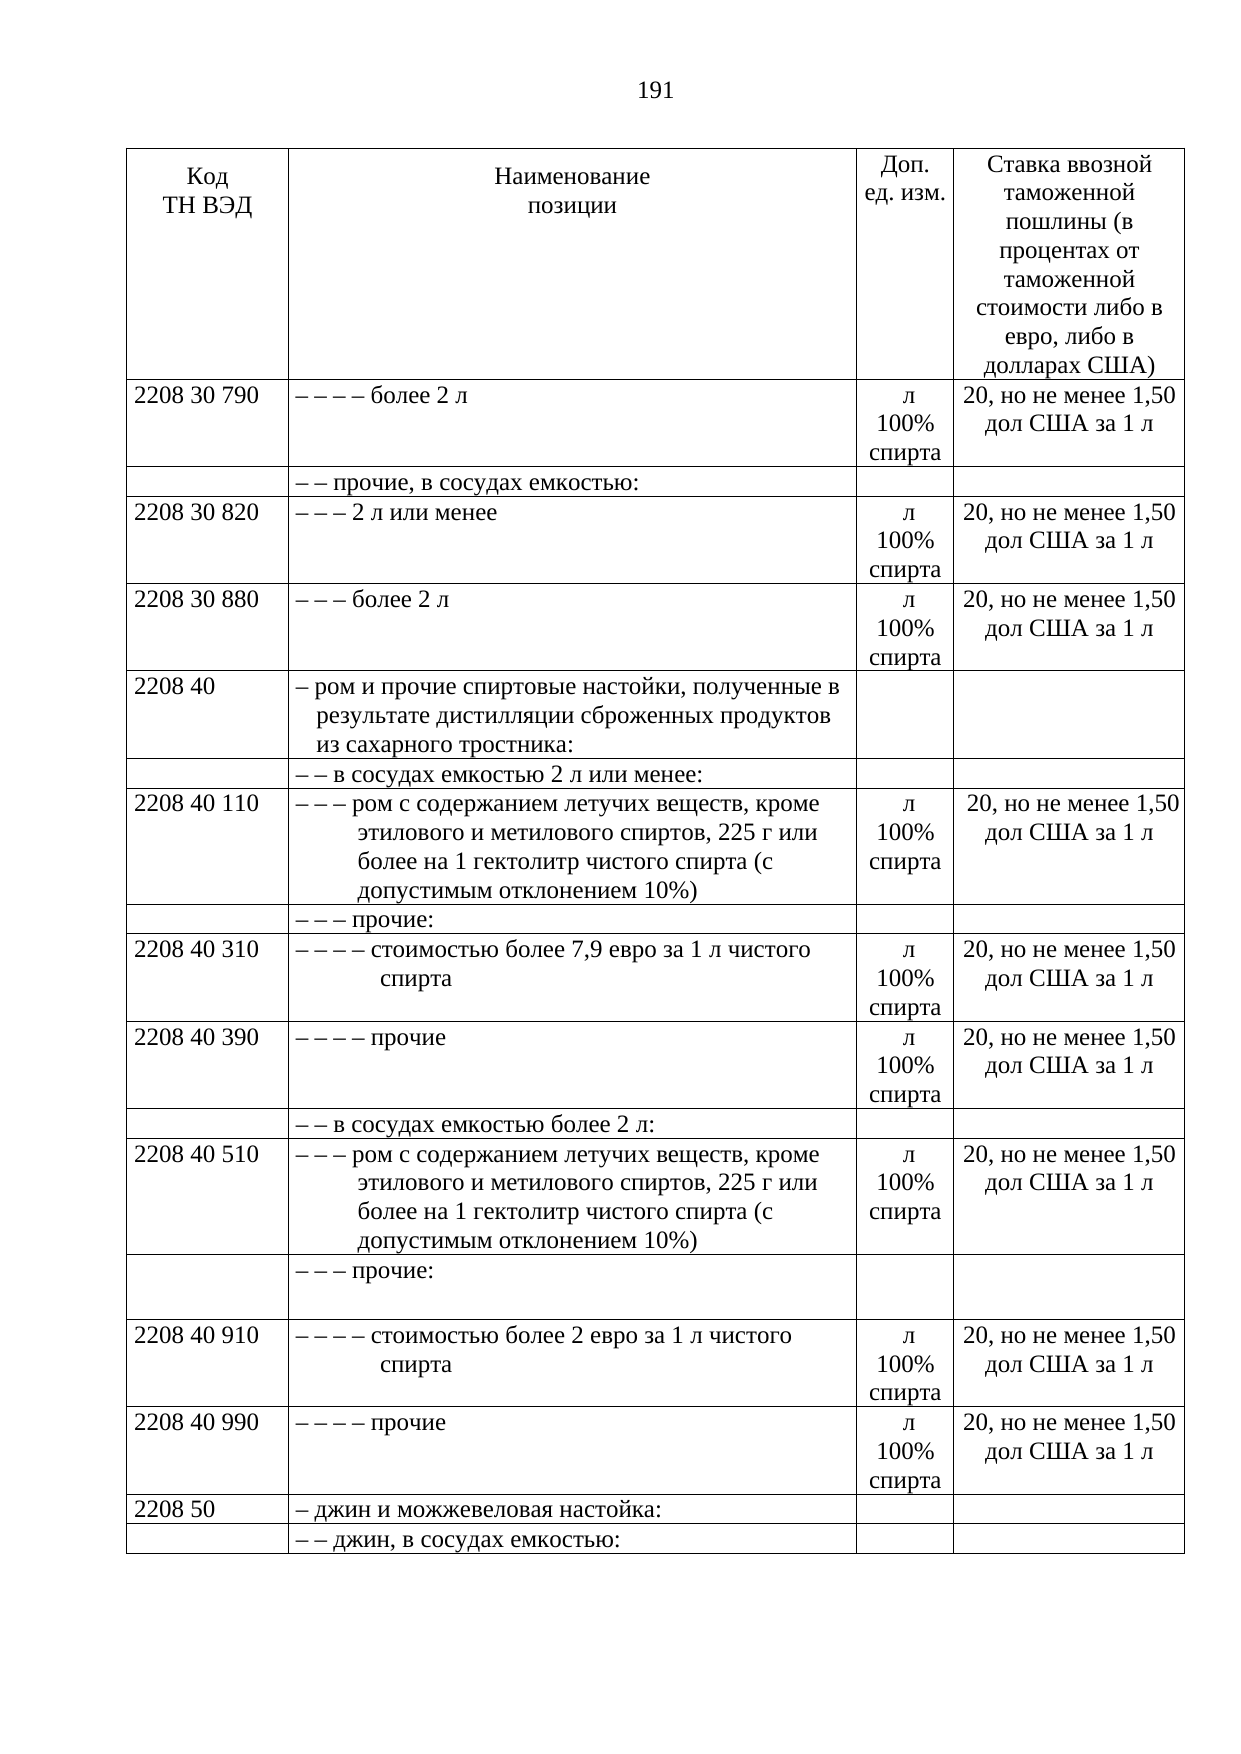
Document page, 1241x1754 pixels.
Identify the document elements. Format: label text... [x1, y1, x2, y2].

table_cell – – – прочие: [289, 905, 856, 933]
table_cell [857, 905, 953, 933]
table_cell 20, но не менее 1,50 дол США за 1 л [954, 1320, 1184, 1406]
table_cell 2208 30 880 [127, 584, 288, 670]
table_header Hаименование позиции [289, 149, 856, 379]
table_header Ставка ввозной таможенной пошлины (в процентах от таможенной стоимости либо в евро, либо в долларах США) [954, 149, 1184, 379]
table_cell 2208 40 110 [127, 789, 288, 903]
table_cell л 100% спирта [857, 1407, 953, 1493]
table_cell л 100% спирта [857, 789, 953, 903]
table_cell [857, 1524, 953, 1553]
table_cell – – джин, в сосудах емкостью: [289, 1524, 856, 1553]
table_cell – – – – стоимостью более 2 евро за 1 л чистого спирта [289, 1320, 856, 1406]
table_cell [954, 467, 1184, 496]
table_cell [127, 1109, 288, 1138]
table_cell 2208 40 990 [127, 1407, 288, 1493]
table_cell 2208 40 310 [127, 934, 288, 1021]
table_cell [954, 671, 1184, 758]
table_cell л 100% спирта [857, 584, 953, 670]
table_cell [954, 905, 1184, 933]
table_cell 20, но не менее 1,50 дол США за 1 л [954, 1407, 1184, 1493]
table_cell – – – более 2 л [289, 584, 856, 670]
table_cell 2208 50 [127, 1495, 288, 1523]
table_cell 20, но не менее 1,50 дол США за 1 л [954, 789, 1184, 903]
table_cell 2208 40 510 [127, 1139, 288, 1254]
table_cell л 100% спирта [857, 934, 953, 1021]
table_cell 2208 30 820 [127, 497, 288, 583]
table_cell [857, 759, 953, 787]
table_cell [954, 1109, 1184, 1138]
table_cell 20, но не менее 1,50 дол США за 1 л [954, 934, 1184, 1021]
table_cell [127, 1524, 288, 1553]
table_cell 2208 30 790 [127, 380, 288, 466]
table_cell – – – – прочие [289, 1407, 856, 1493]
table_cell 20, но не менее 1,50 дол США за 1 л [954, 497, 1184, 583]
table_cell 2208 40 390 [127, 1022, 288, 1108]
table_header Доп. ед. изм. [857, 149, 953, 379]
table_cell л 100% спирта [857, 1320, 953, 1406]
table_cell [954, 759, 1184, 787]
table_cell [857, 1495, 953, 1523]
table_cell 2208 40 [127, 671, 288, 758]
table_cell – – – – прочие [289, 1022, 856, 1108]
table_cell 20, но не менее 1,50 дол США за 1 л [954, 1022, 1184, 1108]
table_cell [127, 467, 288, 496]
table_cell 2208 40 910 [127, 1320, 288, 1406]
table_cell – – – ром с содержанием летучих веществ, кроме этилового и метилового спиртов, 225 г или более на 1 гектолитр чистого спирта (с допустимым отклонением 10%) [289, 789, 856, 903]
table_cell [857, 1255, 953, 1319]
table_cell – – – прочие: [289, 1255, 856, 1319]
table_cell – джин и можжевеловая настойка: [289, 1495, 856, 1523]
table_cell – – – ром с содержанием летучих веществ, кроме этилового и метилового спиртов, 225 г или более на 1 гектолитр чистого спирта (с допустимым отклонением 10%) [289, 1139, 856, 1254]
table_cell – – – 2 л или менее [289, 497, 856, 583]
table_cell [857, 671, 953, 758]
table_cell – – прочие, в сосудах емкостью: [289, 467, 856, 496]
table_cell [954, 1495, 1184, 1523]
table_cell [857, 1109, 953, 1138]
table_cell [127, 759, 288, 787]
table_cell л 100% спирта [857, 380, 953, 466]
table_cell [954, 1524, 1184, 1553]
table_cell – ром и прочие спиртовые настойки, полученные в результате дистилляции сброженных продуктов из сахарного тростника: [289, 671, 856, 758]
table_cell л 100% спирта [857, 1022, 953, 1108]
table_cell 20, но не менее 1,50 дол США за 1 л [954, 584, 1184, 670]
table_cell л 100% спирта [857, 1139, 953, 1254]
table_cell [954, 1255, 1184, 1319]
table_header Код ТН ВЭД [127, 149, 288, 379]
table_cell 20, но не менее 1,50 дол США за 1 л [954, 380, 1184, 466]
table_cell [127, 905, 288, 933]
table_cell [857, 467, 953, 496]
table_cell 20, но не менее 1,50 дол США за 1 л [954, 1139, 1184, 1254]
table_cell – – – – стоимостью более 7,9 евро за 1 л чистого спирта [289, 934, 856, 1021]
table_cell – – – – более 2 л [289, 380, 856, 466]
table_cell – – в сосудах емкостью более 2 л: [289, 1109, 856, 1138]
table_cell л 100% спирта [857, 497, 953, 583]
table_cell [127, 1255, 288, 1319]
table_cell – – в сосудах емкостью 2 л или менее: [289, 759, 856, 787]
